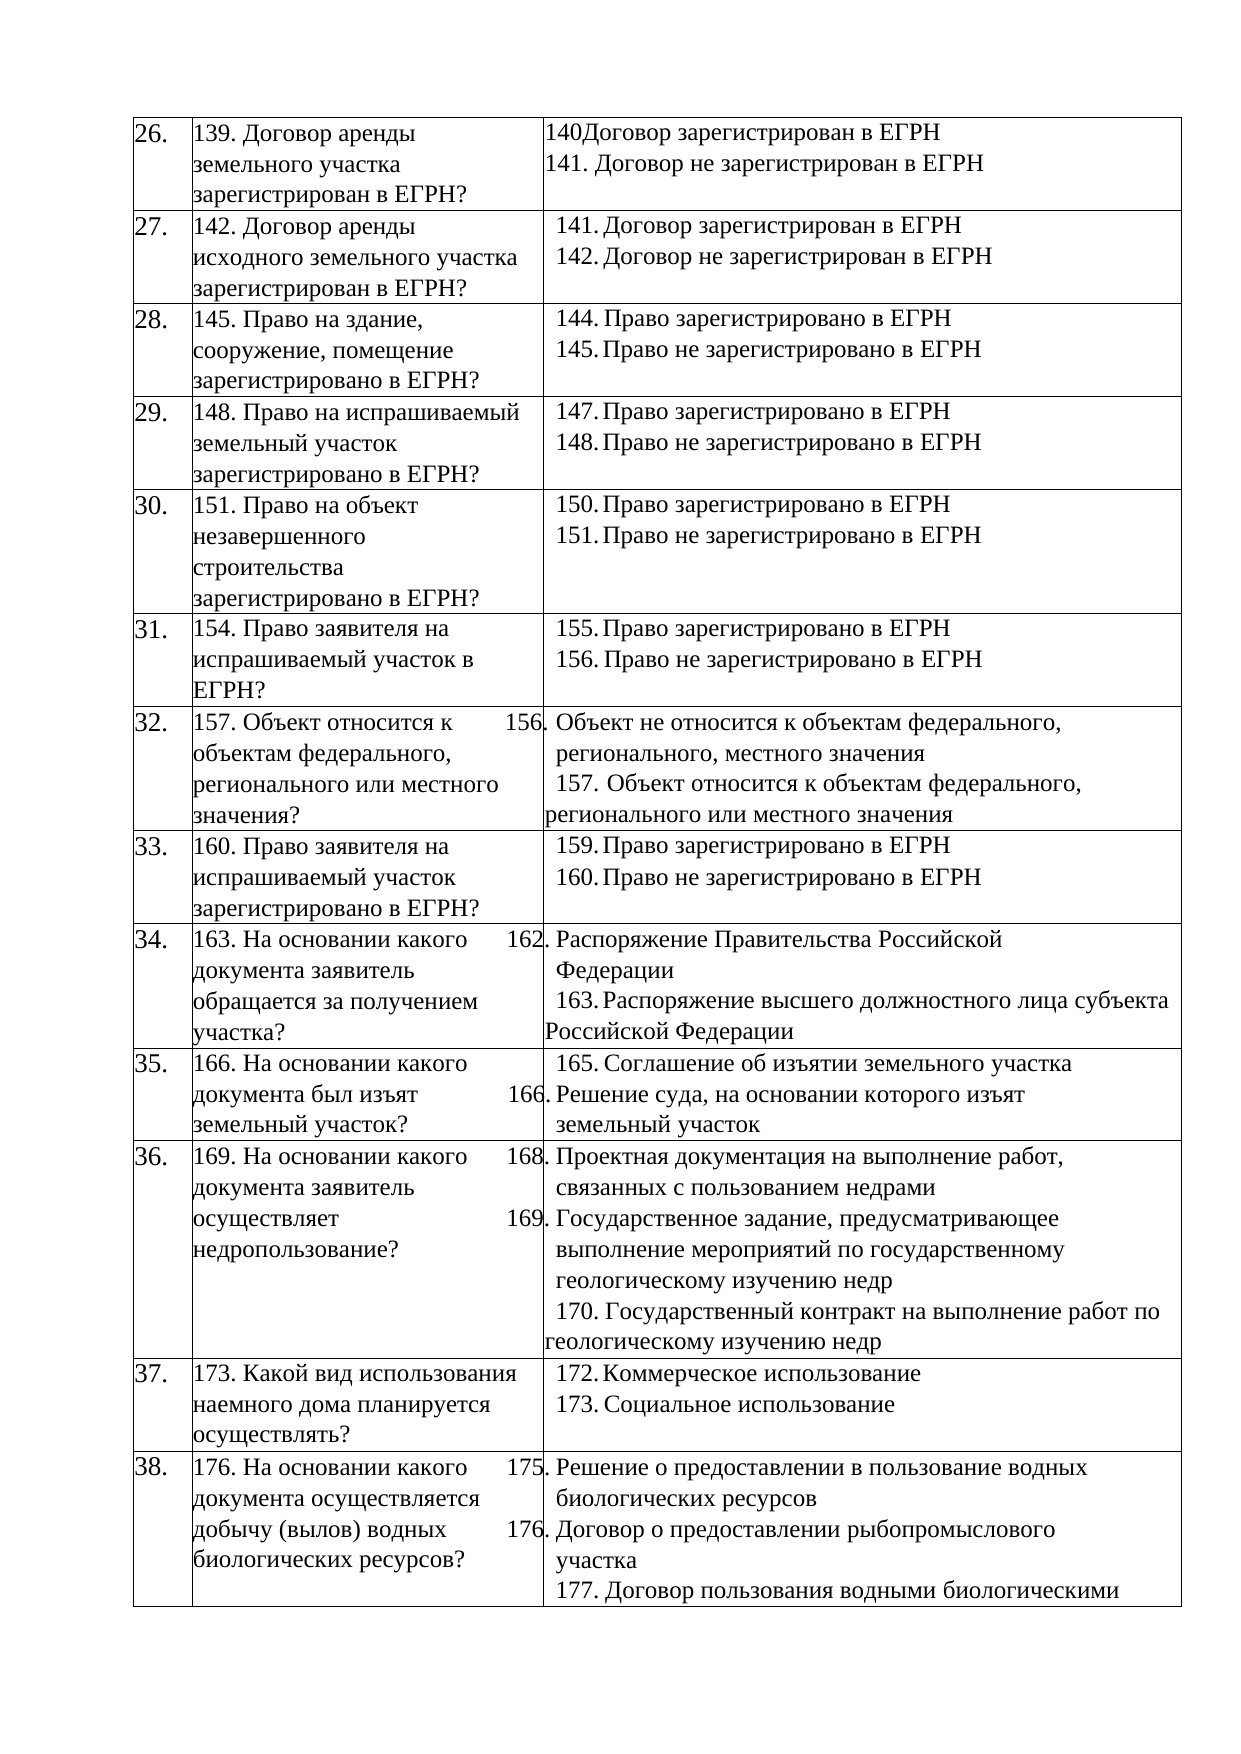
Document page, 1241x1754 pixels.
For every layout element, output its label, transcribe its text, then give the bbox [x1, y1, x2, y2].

table_cell 29. [134, 397, 192, 489]
table_cell 36. [134, 1141, 192, 1357]
table_cell 169. На основании какого документа заявитель осуществляет недропользование? [193, 1141, 543, 1357]
table_cell Распоряжение Правительства Российской Федерации Распоряжение высшего должностного лица субъекта Российской Федерации [544, 924, 1181, 1047]
table_cell Проектная документация на выполнение работ, связанных с пользованием недрами Государственное задание, предусматривающее выполнение мероприятий по государственному геологическому изучению недр Государственный контракт на выполнение работ по геологическому изучению недр [544, 1141, 1181, 1357]
table_cell 37. [134, 1359, 192, 1451]
table_cell 34. [134, 924, 192, 1047]
table_cell 32. [134, 707, 192, 830]
table_cell 28. [134, 304, 192, 396]
table_header 140Договор зарегистрирован в ЕГРН 141. Договор не зарегистрирован в ЕГРН [544, 118, 1181, 210]
table_header 139. Договор аренды земельного участка зарегистрирован в ЕГРН? [193, 118, 543, 210]
table_cell Коммерческое использование Социальное использование [544, 1359, 1181, 1451]
table_cell 154. Право заявителя на испрашиваемый участок в ЕГРН? [193, 614, 543, 706]
table_cell Договор зарегистрирован в ЕГРН Договор не зарегистрирован в ЕГРН [544, 211, 1181, 303]
table_cell 160. Право заявителя на испрашиваемый участок зарегистрировано в ЕГРН? [193, 831, 543, 923]
table_cell Решение о предоставлении в пользование водных биологических ресурсов Договор о предоставлении рыбопромыслового участка Договор пользования водными биологическими [544, 1452, 1181, 1606]
table_cell 176. На основании какого документа осуществляется добычу (вылов) водных биологических ресурсов? [193, 1452, 543, 1606]
table_cell 31. [134, 614, 192, 706]
table_cell Право зарегистрировано в ЕГРН Право не зарегистрировано в ЕГРН [544, 831, 1181, 923]
table_cell Право зарегистрировано в ЕГРН Право не зарегистрировано в ЕГРН [544, 490, 1181, 613]
table_cell 145. Право на здание, сооружение, помещение зарегистрировано в ЕГРН? [193, 304, 543, 396]
table_cell 142. Договор аренды исходного земельного участка зарегистрирован в ЕГРН? [193, 211, 543, 303]
table_cell 173. Какой вид использования наемного дома планируется осуществлять? [193, 1359, 543, 1451]
table_cell Соглашение об изъятии земельного участка Решение суда, на основании которого изъят земельный участок [544, 1049, 1181, 1140]
table_cell 163. На основании какого документа заявитель обращается за получением участка? [193, 924, 543, 1047]
table_cell 151. Право на объект незавершенного строительства зарегистрировано в ЕГРН? [193, 490, 543, 613]
table_cell 166. На основании какого документа был изъят земельный участок? [193, 1049, 543, 1140]
table_cell Право зарегистрировано в ЕГРН Право не зарегистрировано в ЕГРН [544, 614, 1181, 706]
table_cell 27. [134, 211, 192, 303]
table_cell 35. [134, 1049, 192, 1140]
table_cell Право зарегистрировано в ЕГРН Право не зарегистрировано в ЕГРН [544, 397, 1181, 489]
table_cell Объект не относится к объектам федерального, регионального, местного значения Объект относится к объектам федерального, регионального или местного значения [544, 707, 1181, 830]
table_cell 30. [134, 490, 192, 613]
table_cell 148. Право на испрашиваемый земельный участок зарегистрировано в ЕГРН? [193, 397, 543, 489]
table_header 26. [134, 118, 192, 210]
table_cell 38. [134, 1452, 192, 1606]
table_cell Право зарегистрировано в ЕГРН Право не зарегистрировано в ЕГРН [544, 304, 1181, 396]
table_cell 157. Объект относится к объектам федерального, регионального или местного значения? [193, 707, 543, 830]
table_cell 33. [134, 831, 192, 923]
